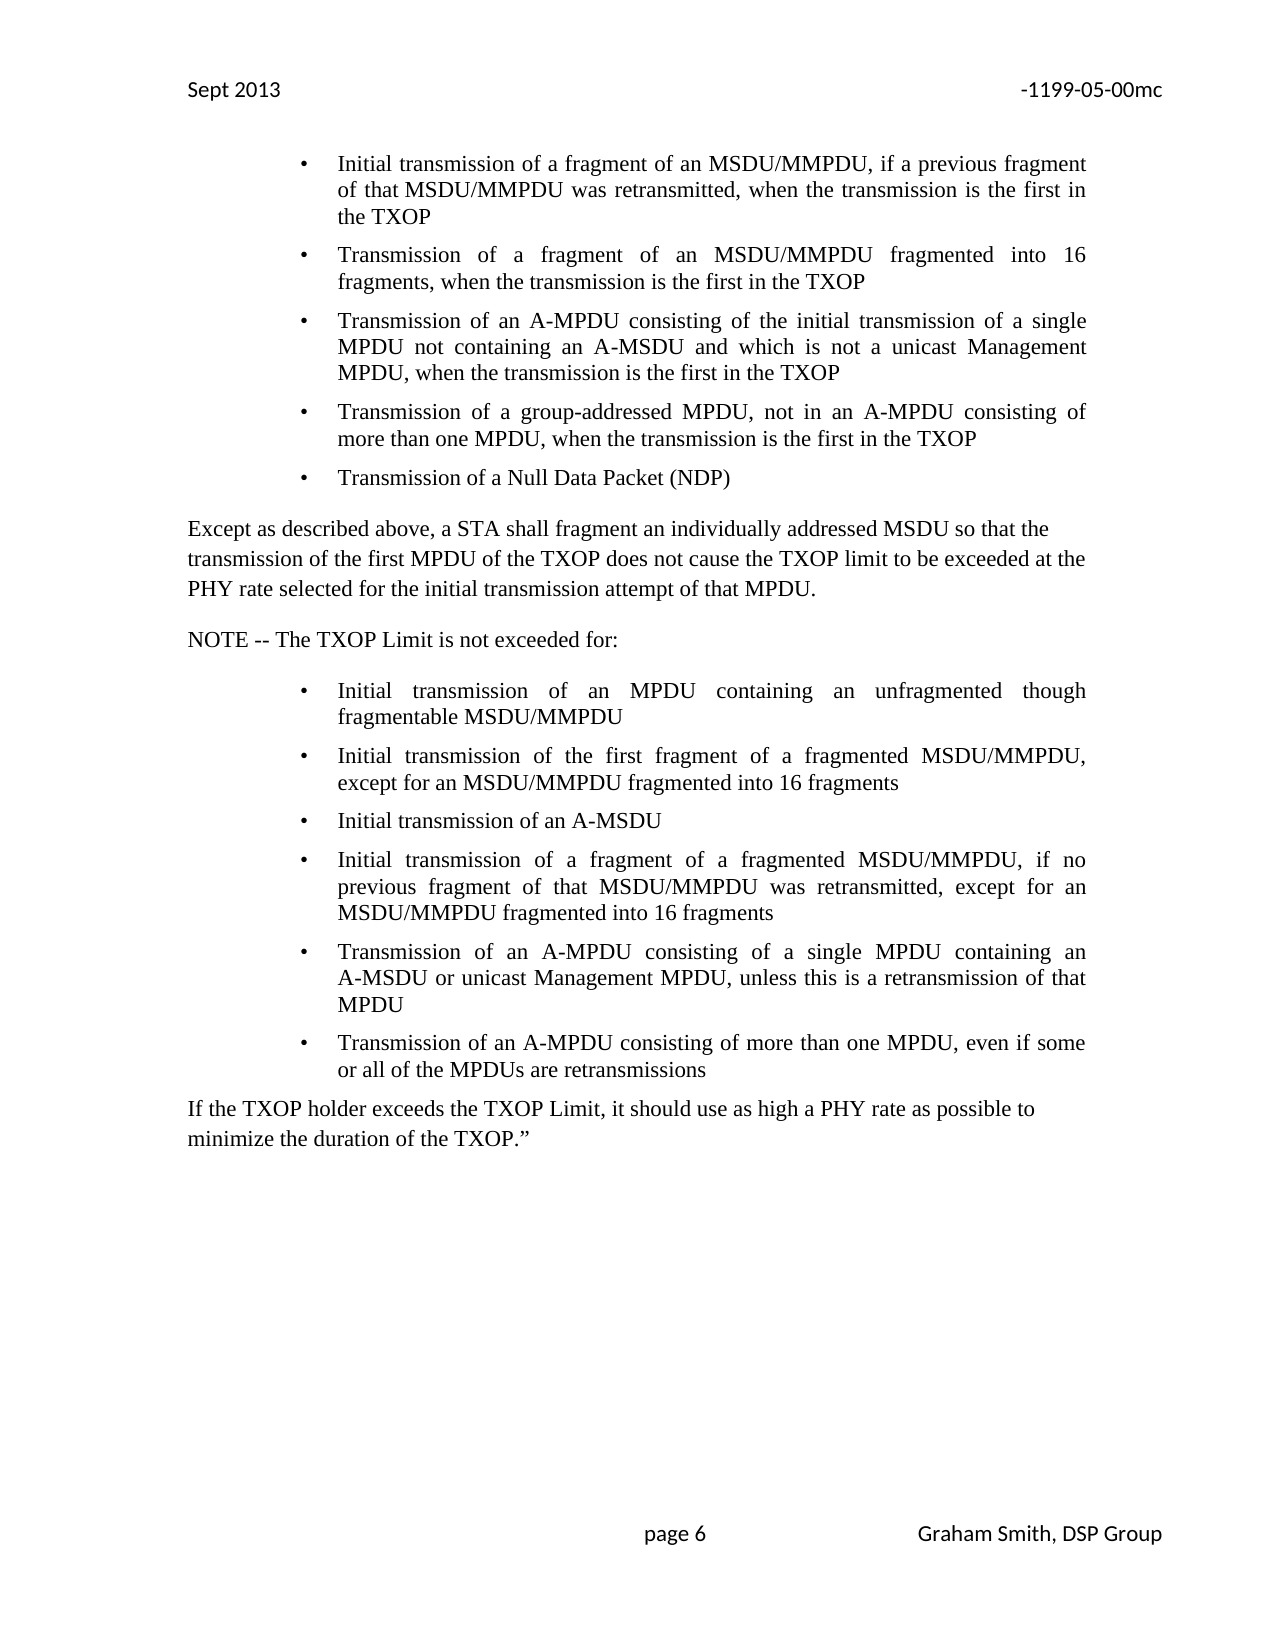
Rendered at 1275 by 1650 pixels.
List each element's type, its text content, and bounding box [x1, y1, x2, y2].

text NOTE -- The TXOP Limit is not exceeded for: [187, 626, 1087, 652]
list Transmission of an A-MPDU consisting of more than one MPDU, even if some or all of the MPDUs are retransmissions [300, 1029, 1087, 1082]
list Initial transmission of a fragment of an MSDU/MMPDU, if a previous fragment of that MSDU/MMPDU was retransmitted, when the transmission is the first in the TXOP [300, 150, 1087, 229]
list Transmission of an A-MPDU consisting of a single MPDU containing an A-MSDU or unicast Management MPDU, unless this is a retransmission of that MPDU [300, 938, 1087, 1017]
text Except as described above, a STA shall fragment an individually addressed MSDU so that the transmission of the first MPDU of the TXOP does not cause the TXOP limit to be exceeded at the PHY rate selected for the initial transmission attempt of that MPDU. [187, 514, 1087, 601]
list Transmission of an A-MPDU consisting of the initial transmission of a single MPDU not containing an A-MSDU and which is not a unicast Management MPDU, when the transmission is the first in the TXOP [300, 307, 1087, 386]
list Transmission of a Null Data Packet (NDP) [300, 463, 1087, 490]
list Initial transmission of the first fragment of a fragmented MSDU/MMPDU, except for an MSDU/MMPDU fragmented into 16 fragments [300, 742, 1087, 795]
list Transmission of a fragment of an MSDU/MMPDU fragmented into 16 fragments, when the transmission is the first in the TXOP [300, 242, 1087, 294]
list Transmission of a group-addressed MPDU, not in an A-MPDU consisting of more than one MPDU, when the transmission is the first in the TXOP [300, 398, 1087, 451]
list Initial transmission of an MPDU containing an unfragmented though fragmentable MSDU/MMPDU [300, 677, 1087, 730]
text If the TXOP holder exceeds the TXOP Limit, it should use as high a PHY rate as possible to minimize the duration of the TXOP.” [187, 1095, 1087, 1151]
list Initial transmission of a fragment of a fragmented MSDU/MMPDU, if no previous fragment of that MSDU/MMPDU was retransmitted, except for an MSDU/MMPDU fragmented into 16 fragments [300, 846, 1087, 925]
list Initial transmission of an A-MSDU [300, 807, 1087, 834]
